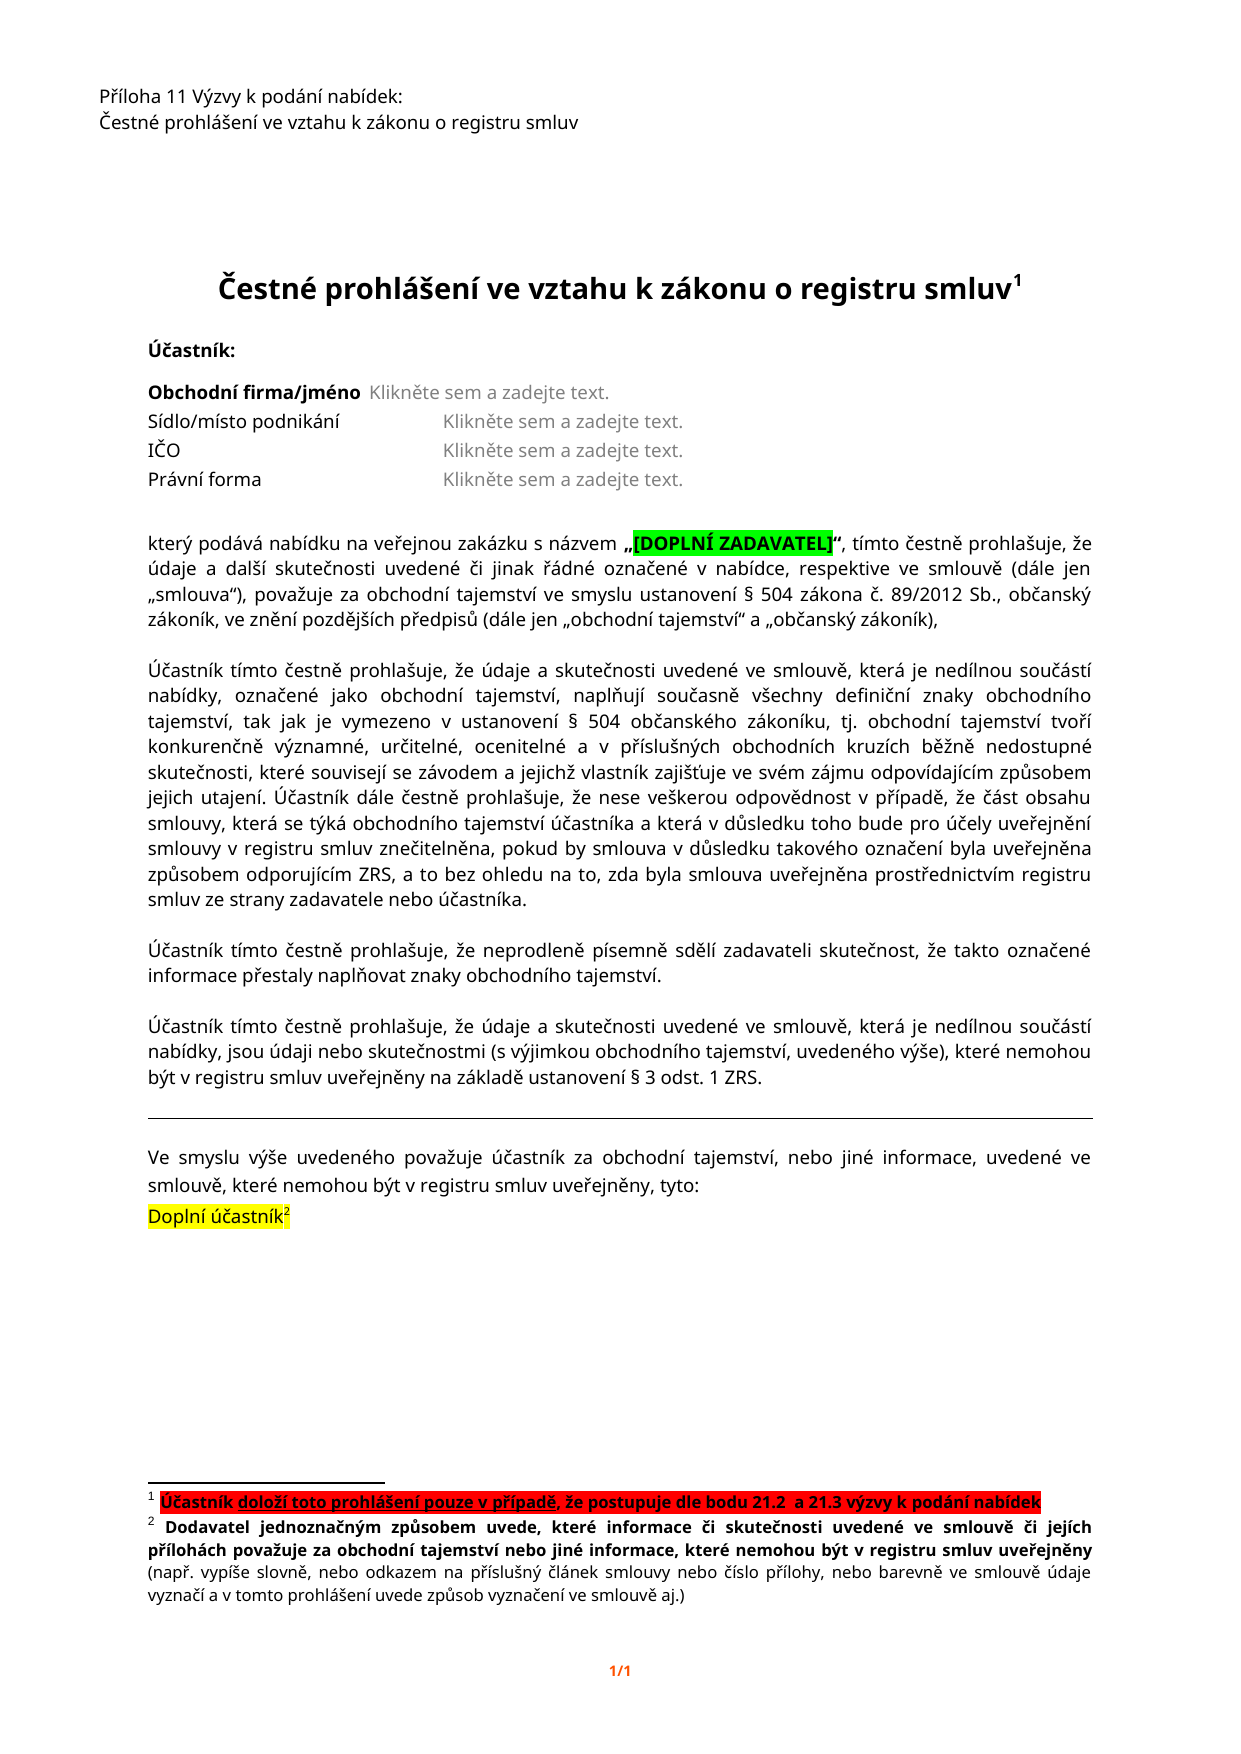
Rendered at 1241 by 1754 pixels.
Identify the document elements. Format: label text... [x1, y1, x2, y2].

text IČO [148, 434, 1093, 463]
text Doplní účastník [148, 1200, 1092, 1229]
text Účastník tímto čestně prohlašuje, že údaje a skutečnosti uvedené ve smlouvě, která je nedílnou součástí nabídky, jsou údaji nebo skutečnostmi (s výjimkou obchodního tajemství, uvedeného výše), které nemohou být v registru smluv uveřejněny na základě ustanovení § 3 odst. 1 ZRS. [148, 1013, 1093, 1090]
title Čestné prohlášení ve vztahu k zákonu o registru smluv [148, 268, 1093, 308]
text Účastník tímto čestně prohlašuje, že neprodleně písemně sdělí zadavateli skutečnost, že takto označené informace přestaly naplňovat znaky obchodního tajemství. [148, 937, 1093, 988]
text Právní forma [148, 463, 1093, 492]
text který podává nabídku na veřejnou zakázku s názvem „[DOPLNÍ ZADAVATEL]“, tímto čestně prohlašuje, že údaje a další skutečnosti uvedené či jinak řádné označené v nabídce, respektive ve smlouvě (dále jen „smlouva“), považuje za obchodní tajemství ve smyslu ustanovení § 504 zákona č. 89/2012 Sb., občanský zákoník, ve znění pozdějších předpisů (dále jen „obchodní tajemství“ a „občanský zákoník), [148, 530, 1093, 632]
text Sídlo/místo podnikání [148, 405, 1093, 434]
text Účastník: [148, 333, 1093, 364]
text Ve smyslu výše uvedeného považuje účastník za obchodní tajemství, nebo jiné informace, uvedené ve smlouvě, které nemohou být v registru smluv uveřejněny, tyto: [148, 1144, 1092, 1198]
text Účastník tímto čestně prohlašuje, že údaje a skutečnosti uvedené ve smlouvě, která je nedílnou součástí nabídky, označené jako obchodní tajemství, naplňují současně všechny definiční znaky obchodního tajemství, tak jak je vymezeno v ustanovení § 504 občanského zákoníku, tj. obchodní tajemství tvoří konkurenčně významné, určitelné, ocenitelné a v příslušných obchodních kruzích běžně nedostupné skutečnosti, které souvisejí se závodem a jejichž vlastník zajišťuje ve svém zájmu odpovídajícím způsobem jejich utajení. Účastník dále čestně prohlašuje, že nese veškerou odpovědnost v případě, že část obsahu smlouvy, která se týká obchodního tajemství účastníka a která v důsledku toho bude pro účely uveřejnění smlouvy v registru smluv znečitelněna, pokud by smlouva v důsledku takového označení byla uveřejněna způsobem odporujícím ZRS, a to bez ohledu na to, zda byla smlouva uveřejněna prostřednictvím registru smluv ze strany zadavatele nebo účastníka. [148, 657, 1093, 912]
text Obchodní firma/jméno [148, 376, 1093, 405]
